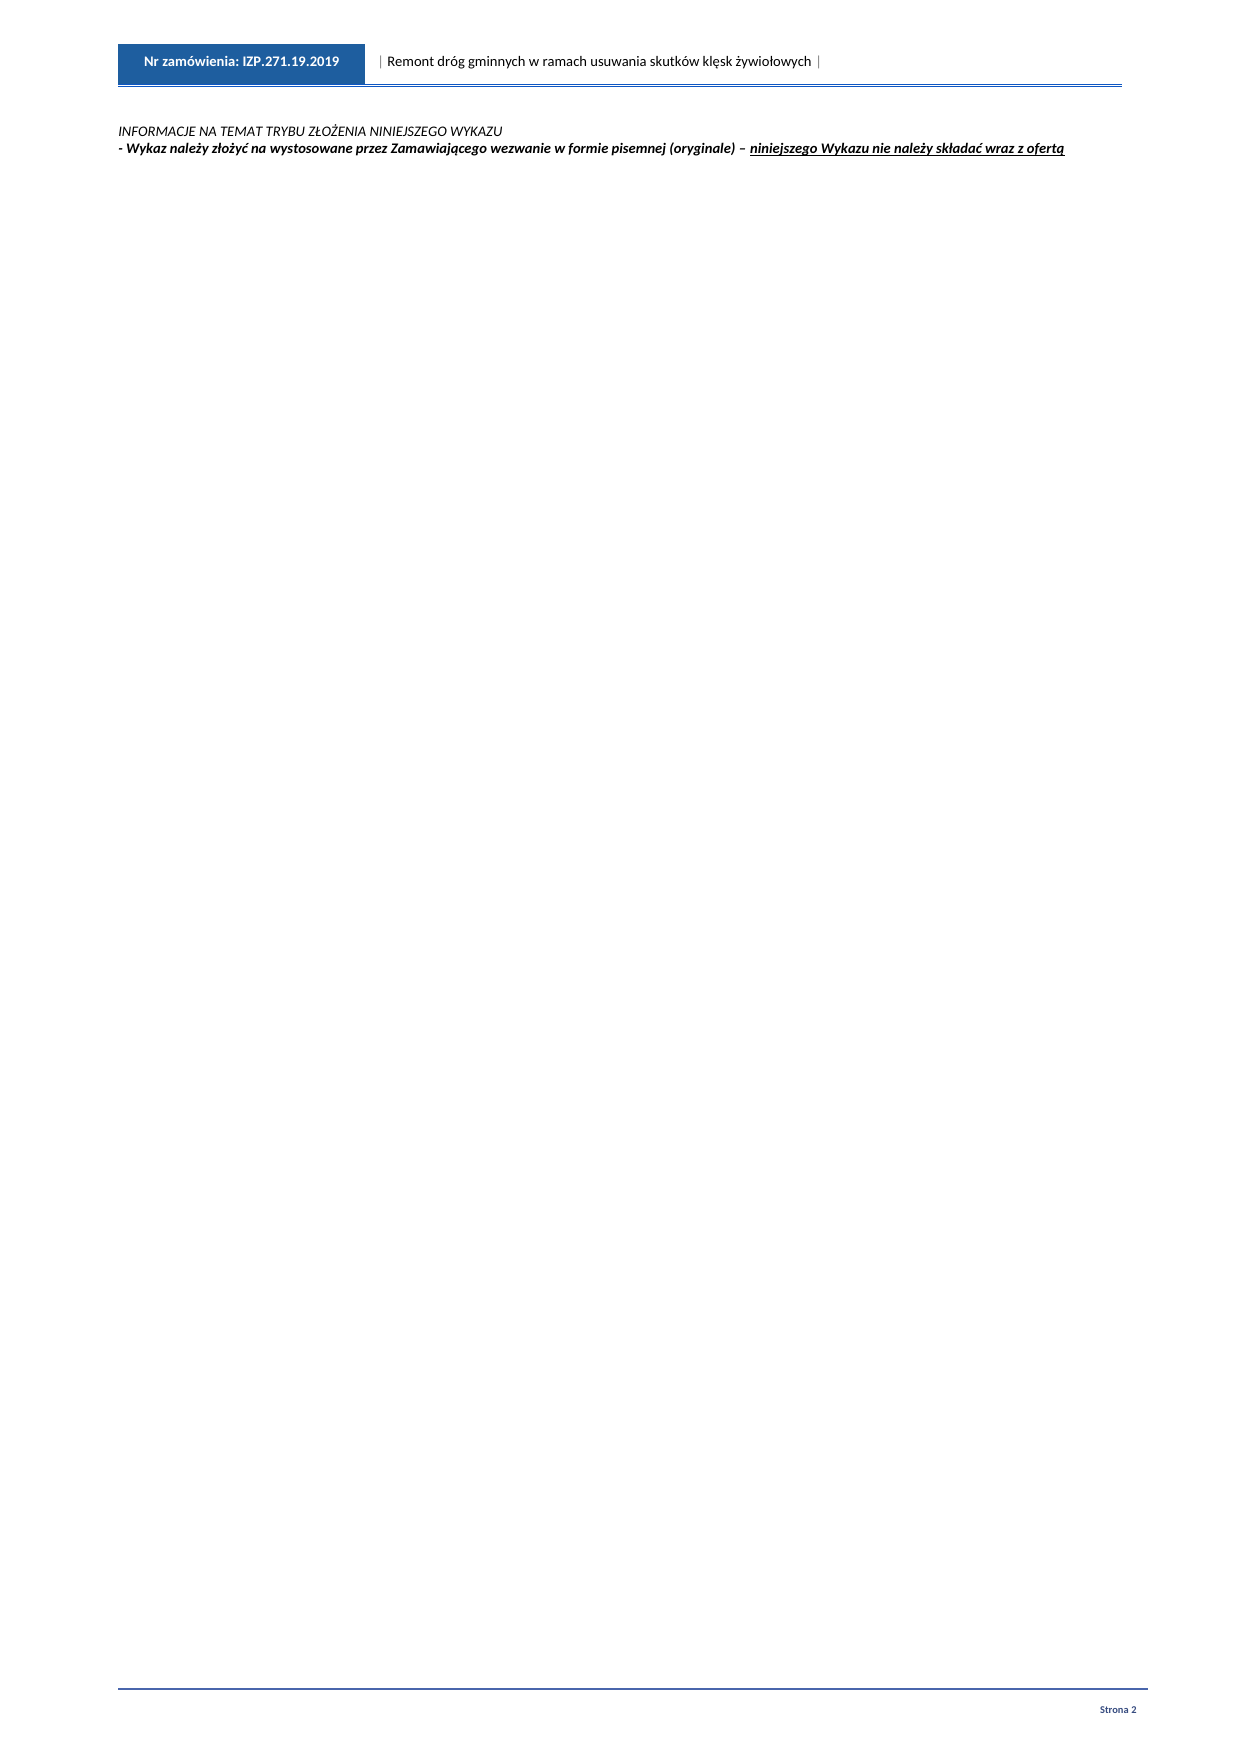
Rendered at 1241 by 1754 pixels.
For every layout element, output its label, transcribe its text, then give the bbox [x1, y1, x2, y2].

text INFORMACJE NA TEMAT TRYBU ZŁOŻENIA NINIEJSZEGO WYKAZU [118, 104, 1122, 140]
text - Wykaz należy złożyć na wystosowane przez Zamawiającego wezwanie w formie pisemnej (oryginale) – niniejszego Wykazu nie należy składać wraz z ofertą [118, 140, 1122, 157]
